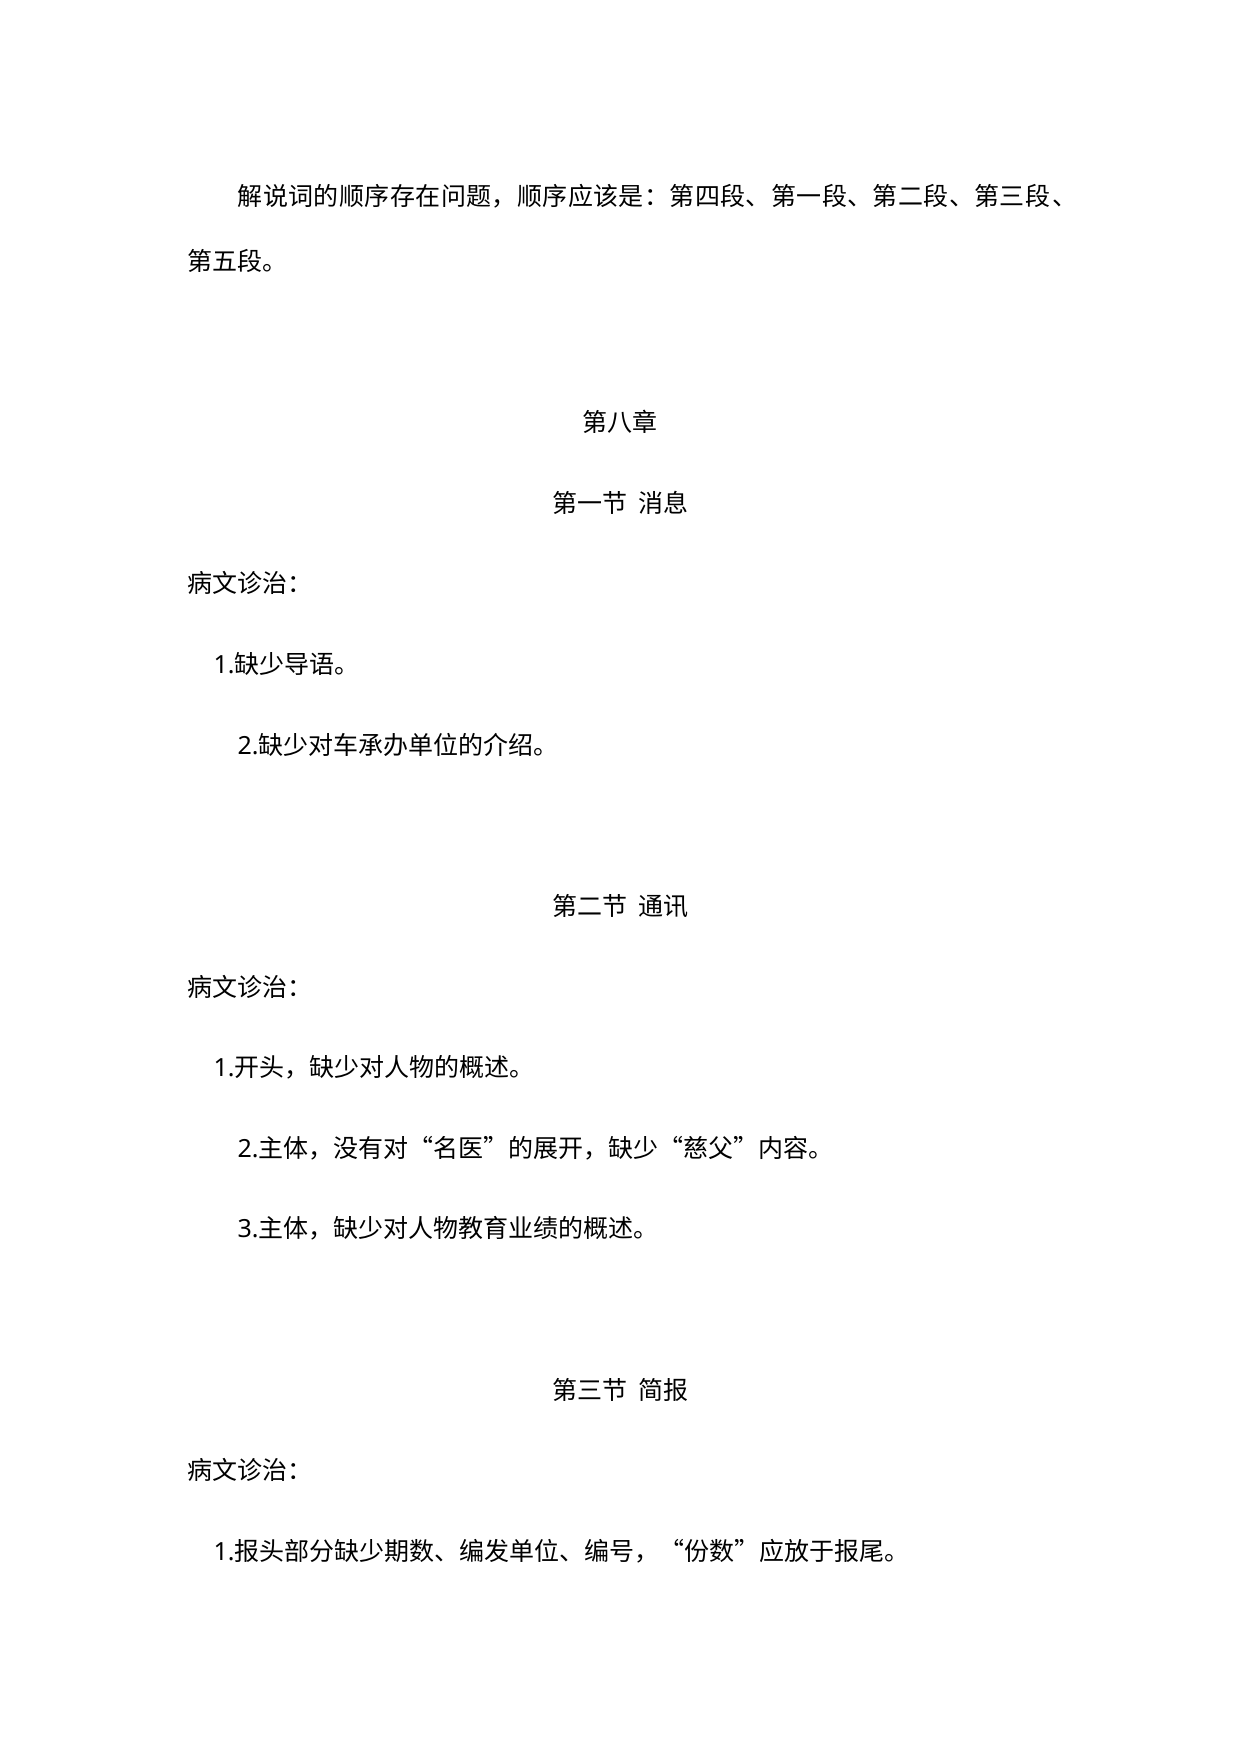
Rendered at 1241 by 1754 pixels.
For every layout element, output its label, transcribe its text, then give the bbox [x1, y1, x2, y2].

text 1.报头部分缺少期数、编发单位、编号，“份数”应放于报尾。 [187, 1517, 1053, 1582]
text 病文诊治： [187, 953, 1053, 1018]
text 第二节 通讯 [187, 872, 1053, 937]
text 第一节 消息 [187, 469, 1053, 534]
text 解说词的顺序存在问题，顺序应该是：第四段、第一段、第二段、第三段、第五段。 [187, 162, 1053, 292]
text 第三节 简报 [187, 1356, 1053, 1421]
text 3.主体，缺少对人物教育业绩的概述。 [187, 1194, 1053, 1259]
text 1.开头，缺少对人物的概述。 [187, 1033, 1053, 1098]
text 病文诊治： [187, 1436, 1053, 1501]
text 病文诊治： [187, 549, 1053, 614]
text 2.缺少对车承办单位的介绍。 [187, 711, 1053, 776]
text 1.缺少导语。 [187, 630, 1053, 695]
text 2.主体，没有对“名医”的展开，缺少“慈父”内容。 [187, 1114, 1053, 1179]
text 第八章 [187, 388, 1053, 453]
